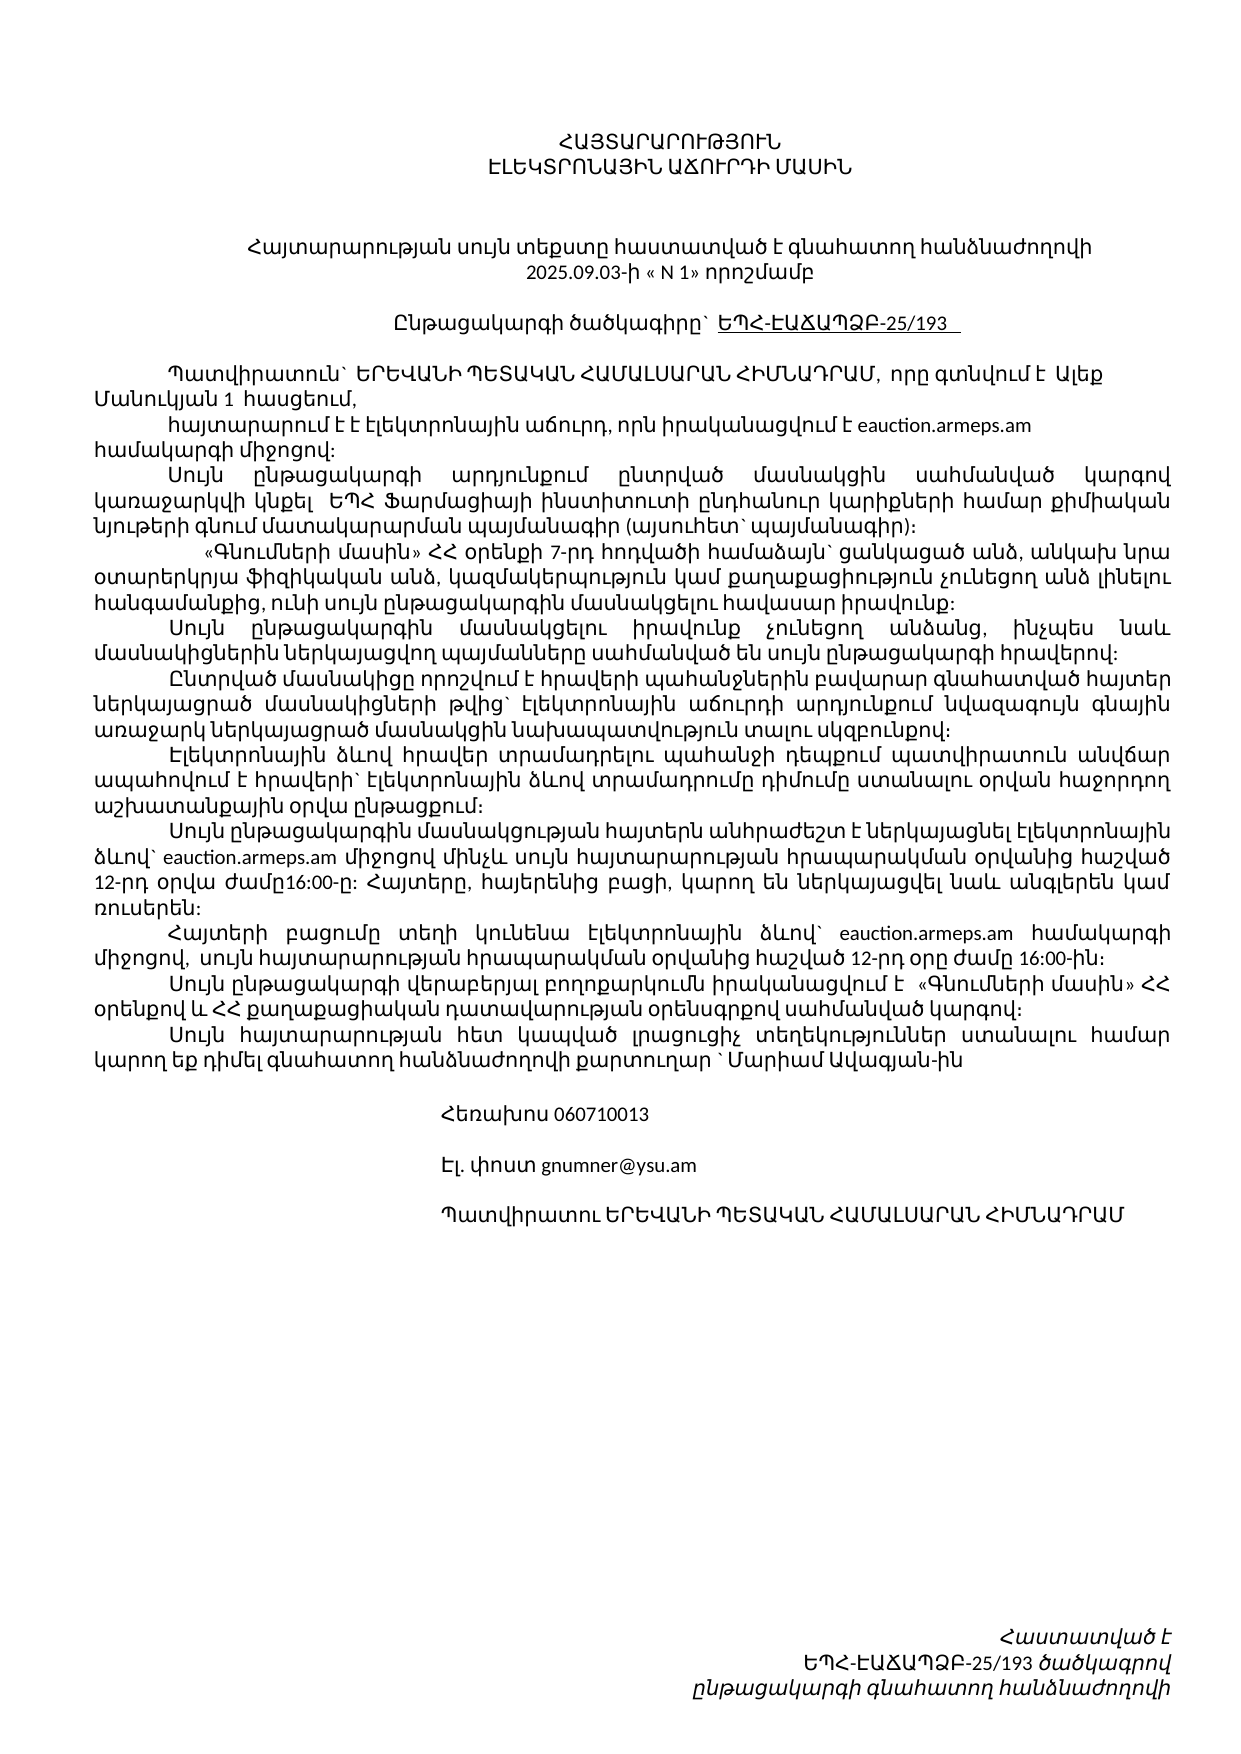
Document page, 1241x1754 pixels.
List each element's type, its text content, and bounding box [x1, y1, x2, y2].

text Սույն ընթացակարգին մասնակցելու իրավունք չունեցող անձանց, ինչպես նաև մասնակիցներին ներկայացվող պայմանները սահմանված են սույն ընթացակարգի հրավերով: [94, 615, 1171, 666]
text Ընթացակարգի ծածկագիրը` ԵՊՀ-ԷԱՃԱՊՁԲ-25/193 [94, 310, 1171, 336]
text ԵՊՀ-ԷԱՃԱՊՁԲ-25/193 ծածկագրով [94, 1650, 1171, 1675]
text Հայտարարության սույն տեքստը հաստատված է գնահատող հանձնաժողովի [94, 234, 1171, 259]
text Սույն հայտարարության հետ կապված լրացուցիչ տեղեկություններ ստանալու համար կարող եք դիմել գնահատող հանձնաժողովի քարտուղար ` Մարիամ Ավագյան-ին [94, 1022, 1171, 1073]
text Պատվիրատուն` ԵՐԵՎԱՆԻ ՊԵՏԱԿԱՆ ՀԱՄԱԼՍԱՐԱՆ ՀԻՄՆԱԴՐԱՄ, որը գտնվում է Ալեք Մանուկյան 1 հասցեում, [94, 361, 1171, 412]
text Սույն ընթացակարգին մասնակցության հայտերն անհրաժեշտ է ներկայացնել էլեկտրոնային ձևով` eauction.armeps.am միջոցով մինչև սույն հայտարարության հրապարակման օրվանից հաշված 12-րդ օրվա ժամը16:00-ը: Հայտերը, հայերենից բացի, կարող են ներկայացվել նաև անգլերեն կամ ռուսերեն: [94, 818, 1171, 920]
text Սույն ընթացակարգի վերաբերյալ բողոքարկումն իրականացվում է «Գնումների մասին» ՀՀ օրենքով և ՀՀ քաղաքացիական դատավարության օրենսգրքով սահմանված կարգով։ [94, 971, 1171, 1022]
text Հեռախոս 060710013 [94, 1101, 1171, 1126]
text 2025.09.03 -ի « N 1» որոշմամբ [94, 259, 1171, 285]
text ԷԼԵԿՏՐՈՆԱՅԻՆ ԱՃՈՒՐԴԻ ՄԱՍԻՆ [94, 154, 1171, 180]
text Էլեկտրոնային ձևով հրավեր տրամադրելու պահանջի դեպքում պատվիրատուն անվճար ապահովում է հրավերի` էլեկտրոնային ձևով տրամադրումը դիմումը ստանալու օրվան հաջորդող աշխատանքային օրվա ընթացքում։ [94, 742, 1171, 818]
text «Գնումների մասին» ՀՀ օրենքի 7-րդ հոդվածի համաձայն` ցանկացած անձ, անկախ նրա օտարերկրյա ֆիզիկական անձ, կազմակերպություն կամ քաղաքացիություն չունեցող անձ լինելու հանգամանքից, ունի սույն ընթացակարգին մասնակցելու հավասար իրավունք: [94, 539, 1171, 615]
text Պատվիրատու ԵՐԵՎԱՆԻ ՊԵՏԱԿԱՆ ՀԱՄԱԼՍԱՐԱՆ ՀԻՄՆԱԴՐԱՄ [94, 1203, 1171, 1228]
text ՀԱՅՏԱՐԱՐՈՒԹՅՈՒՆ [94, 129, 1171, 154]
text Էլ. փոստ gnumner@ysu.am [94, 1152, 1171, 1177]
text ընթացակարգի գնահատող հանձնաժողովի [94, 1675, 1171, 1701]
text Սույն ընթացակարգի արդյունքում ընտրված մասնակցին սահմանված կարգով կառաջարկվի կնքել ԵՊՀ Ֆարմացիայի ինստիտուտի ընդհանուր կարիքների համար քիմիական նյութերի գնում մատակարարման պայմանագիր (այսուհետ` պայմանագիր)։ [94, 463, 1171, 539]
text հայտարարում է է էլեկտրոնային աճուրդ, որն իրականացվում է eauction.armeps.am համակարգի միջոցով: [94, 412, 1171, 463]
text Հայտերի բացումը տեղի կունենա էլեկտրոնային ձևով` eauction.armeps.am համակարգի միջոցով, սույն հայտարարության հրապարակման օրվանից հաշված 12-րդ օրը ժամը 16:00-ին։ [94, 920, 1171, 971]
text Հաստատված է [94, 1624, 1171, 1650]
text Ընտրված մասնակիցը որոշվում է հրավերի պահանջներին բավարար գնահատված հայտեր ներկայացրած մասնակիցների թվից` էլեկտրոնային աճուրդի արդյունքում նվազագույն գնային առաջարկ ներկայացրած մասնակցին նախապատվություն տալու սկզբունքով։ [94, 666, 1171, 742]
